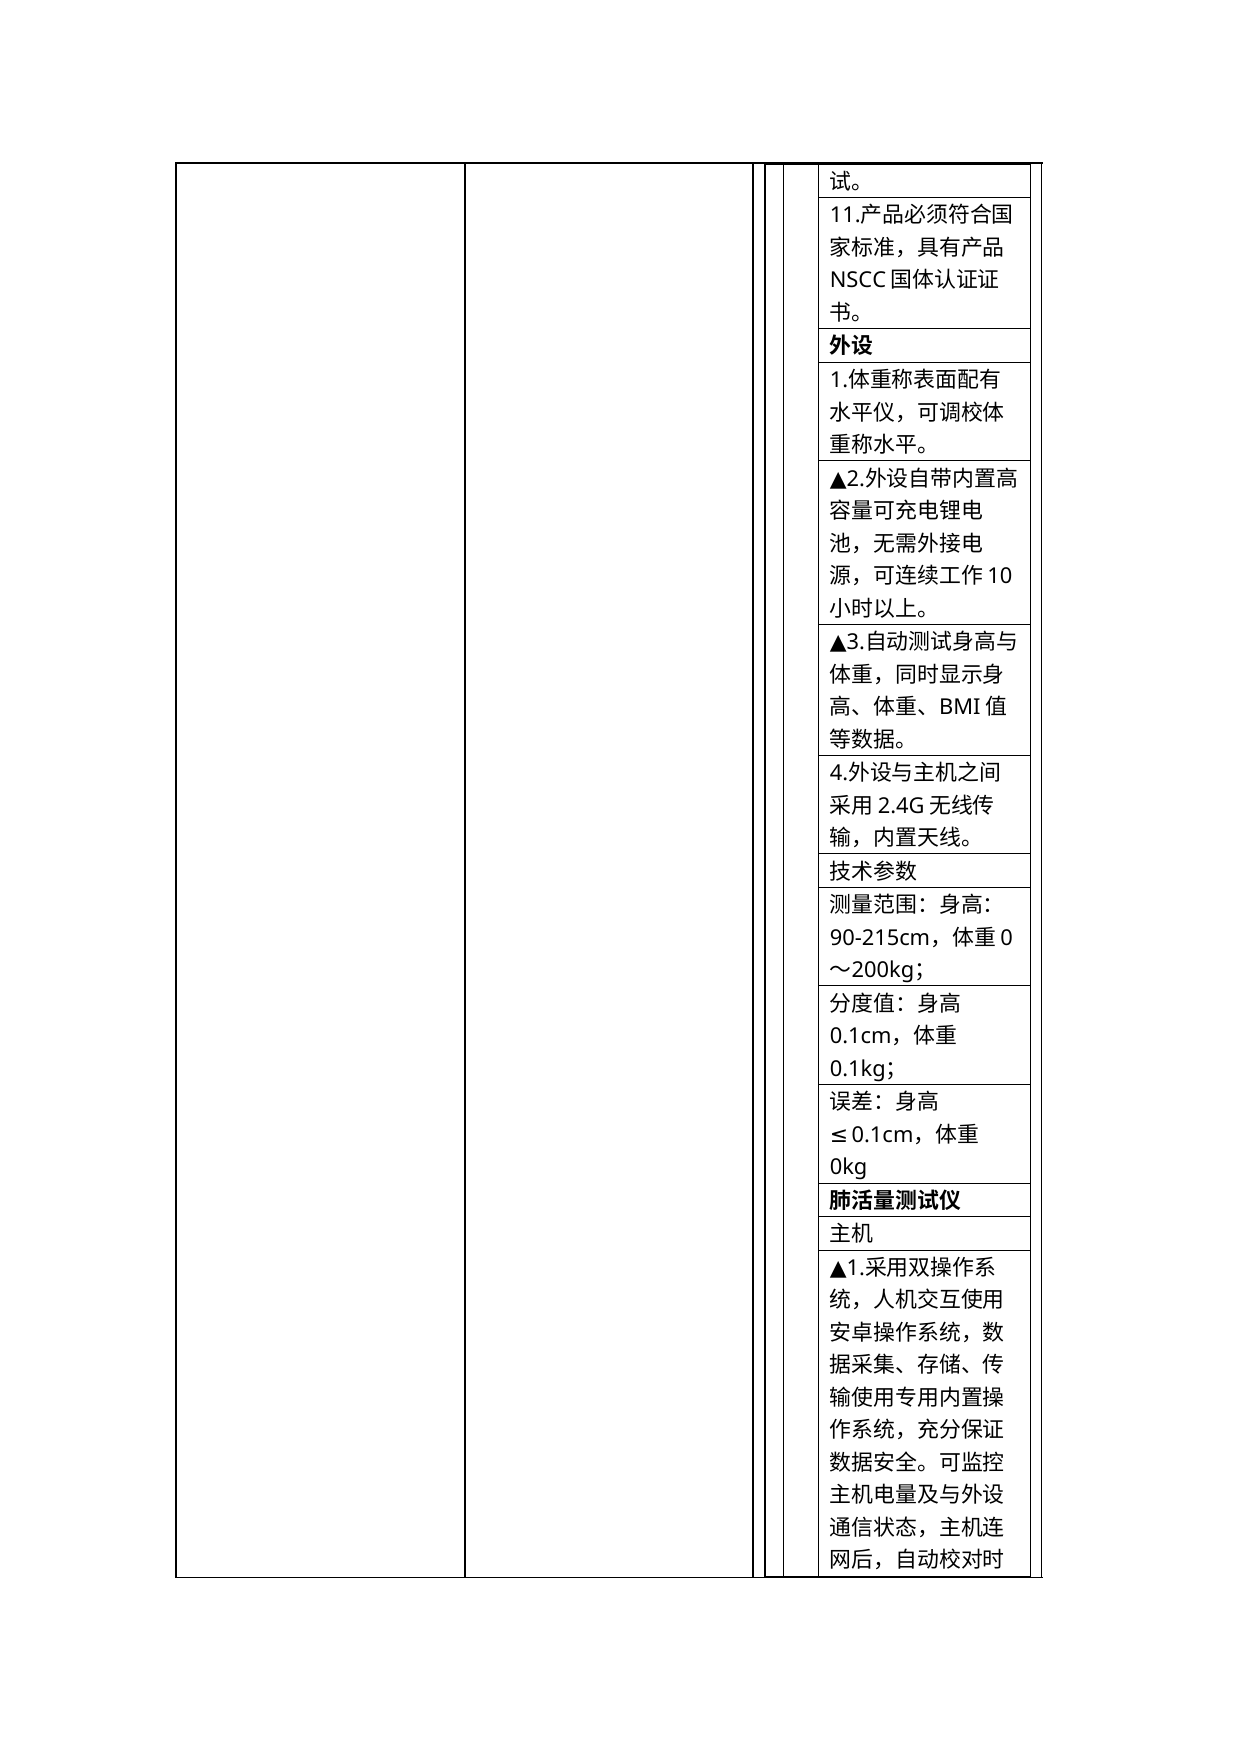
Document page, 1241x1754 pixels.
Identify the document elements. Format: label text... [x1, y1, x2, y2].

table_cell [819, 165, 1030, 197]
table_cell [766, 165, 783, 1576]
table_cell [784, 165, 818, 1576]
table_cell 供应商根据本项目制定实施方案、质量保证方案、售后服务、技术培训措施等方案。 [819, 986, 1030, 1084]
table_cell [819, 1251, 1030, 1576]
table_cell 供应商根据本项目制定实施方案、质量保证方案、售后服务、技术培训措施等方案。 [819, 888, 1030, 985]
table_cell 供应商根据本项目制定实施方案、质量保证方案、售后服务、技术培训措施等方案。 [819, 198, 1030, 328]
table_cell 供应商根据本项目制定实施方案、质量保证方案、售后服务、技术培训措施等方案。 [819, 756, 1030, 853]
table_cell 供应商根据本项目制定实施方案、质量保证方案、售后服务、技术培训措施等方案。 [819, 1184, 1030, 1216]
table_cell 供应商根据本项目制定实施方案、质量保证方案、售后服务、技术培训措施等方案。 [819, 329, 1030, 362]
table_cell 供应商根据本项目制定实施方案、质量保证方案、售后服务、技术培训措施等方案。 [819, 1217, 1030, 1250]
table_cell 供应商根据本项目制定实施方案、质量保证方案、售后服务、技术培训措施等方案。 [819, 625, 1030, 755]
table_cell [754, 164, 764, 1577]
table_cell 供应商根据本项目制定实施方案、质量保证方案、售后服务、技术培训措施等方案。 [819, 854, 1030, 887]
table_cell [1031, 164, 1041, 1577]
table_cell 1 [177, 164, 464, 1577]
table_cell 供应商根据本项目制定实施方案、质量保证方案、售后服务、技术培训措施等方案。 [819, 1085, 1030, 1183]
table_cell [466, 164, 752, 1577]
table_cell 供应商根据本项目制定实施方案、质量保证方案、售后服务、技术培训措施等方案。 [819, 461, 1030, 624]
table_cell 供应商根据本项目制定实施方案、质量保证方案、售后服务、技术培训措施等方案。 [819, 363, 1030, 460]
